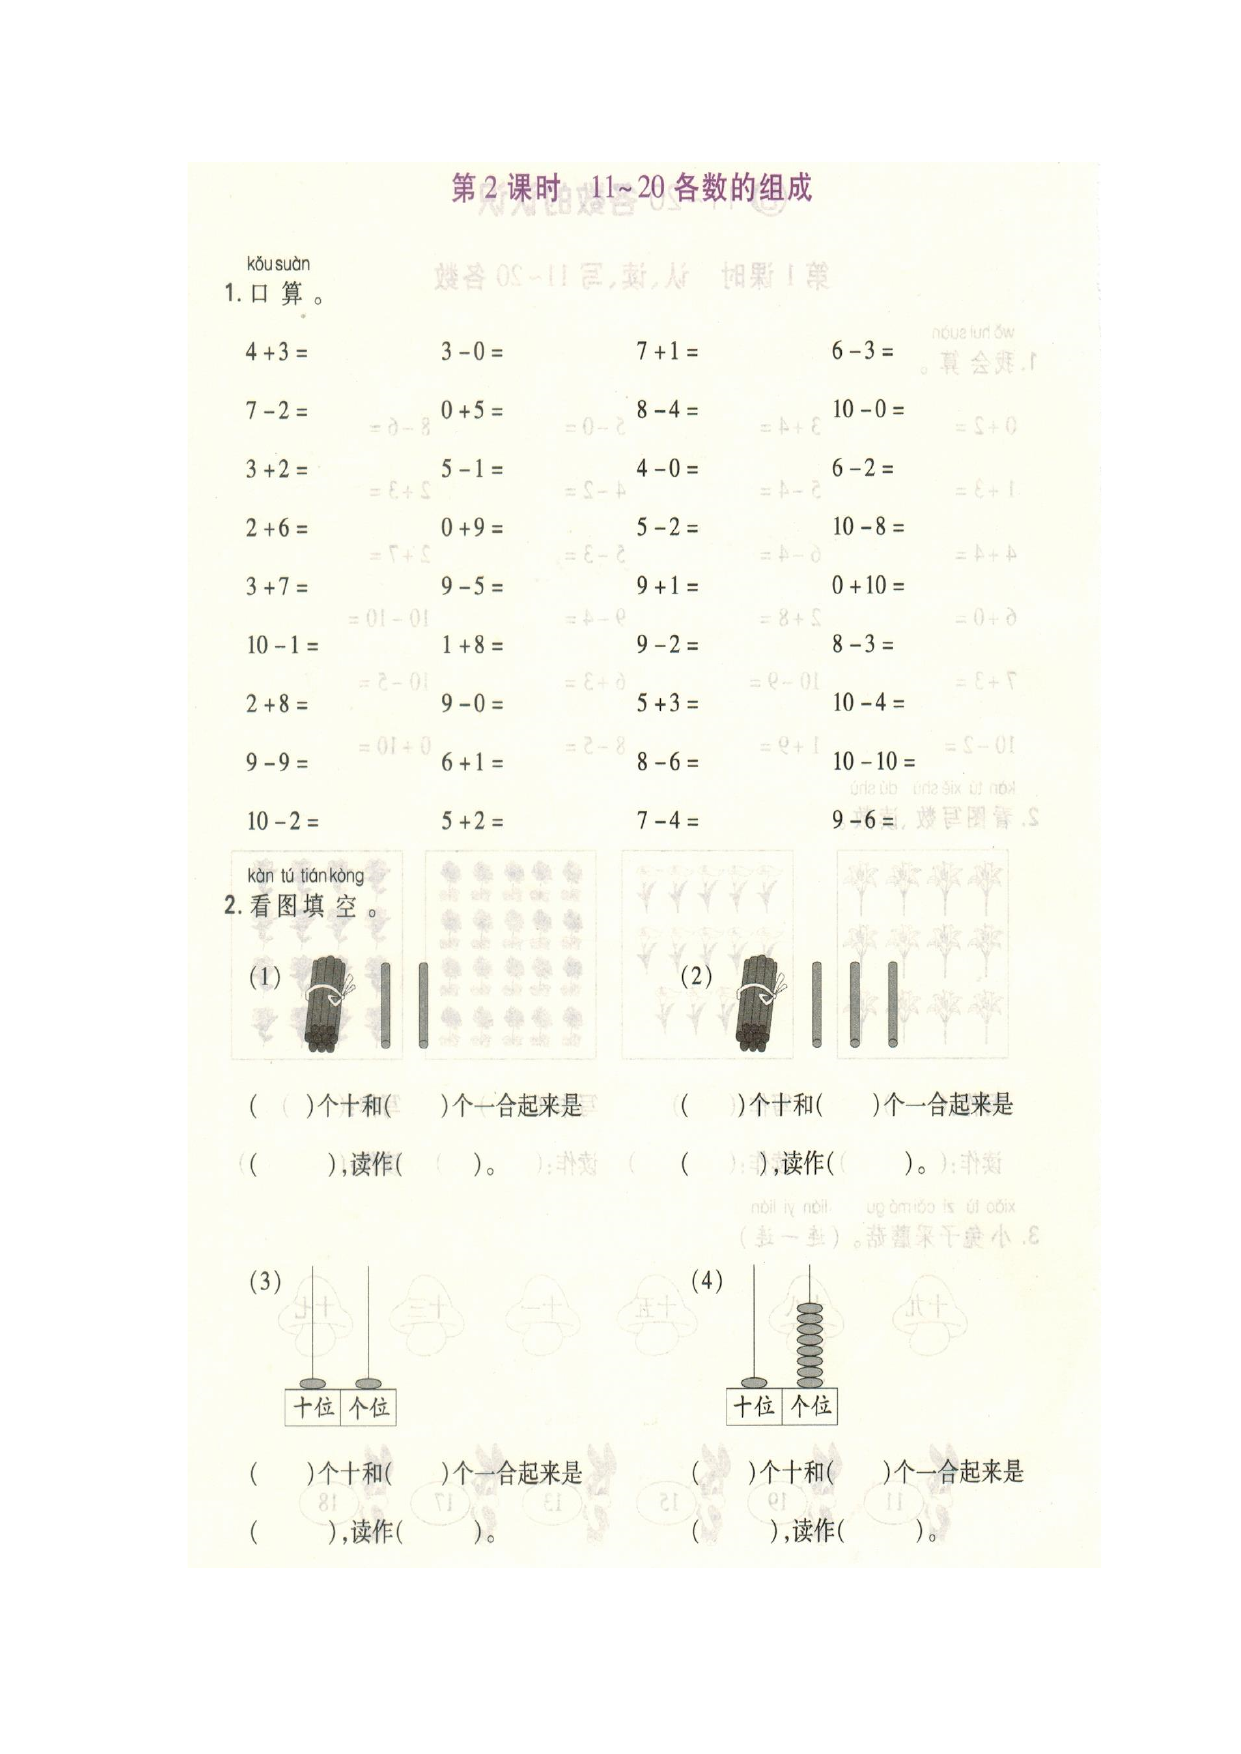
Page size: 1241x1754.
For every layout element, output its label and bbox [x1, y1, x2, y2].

picture [187, 162, 1102, 1568]
